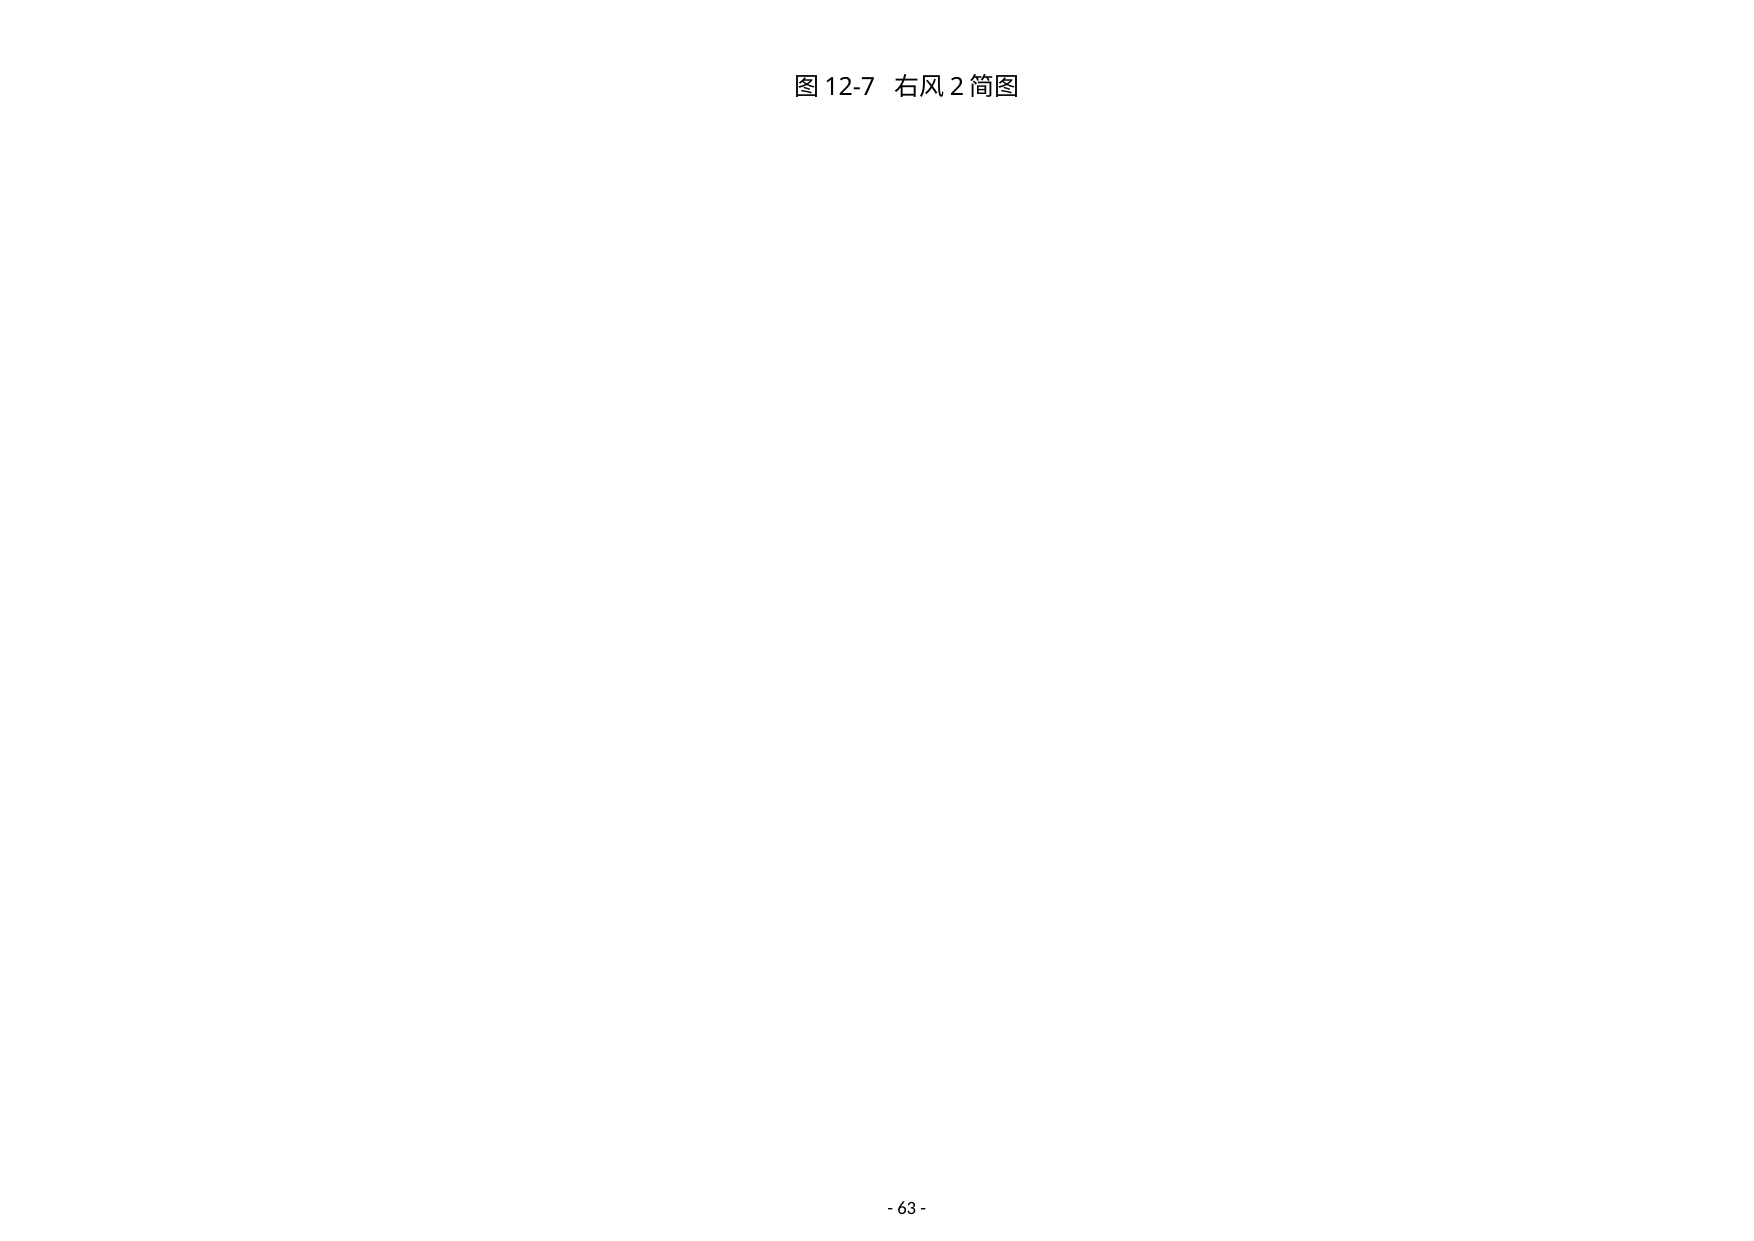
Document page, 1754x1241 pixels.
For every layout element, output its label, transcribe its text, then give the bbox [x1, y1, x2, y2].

text 图12-7 右风2简图 [148, 61, 1665, 108]
